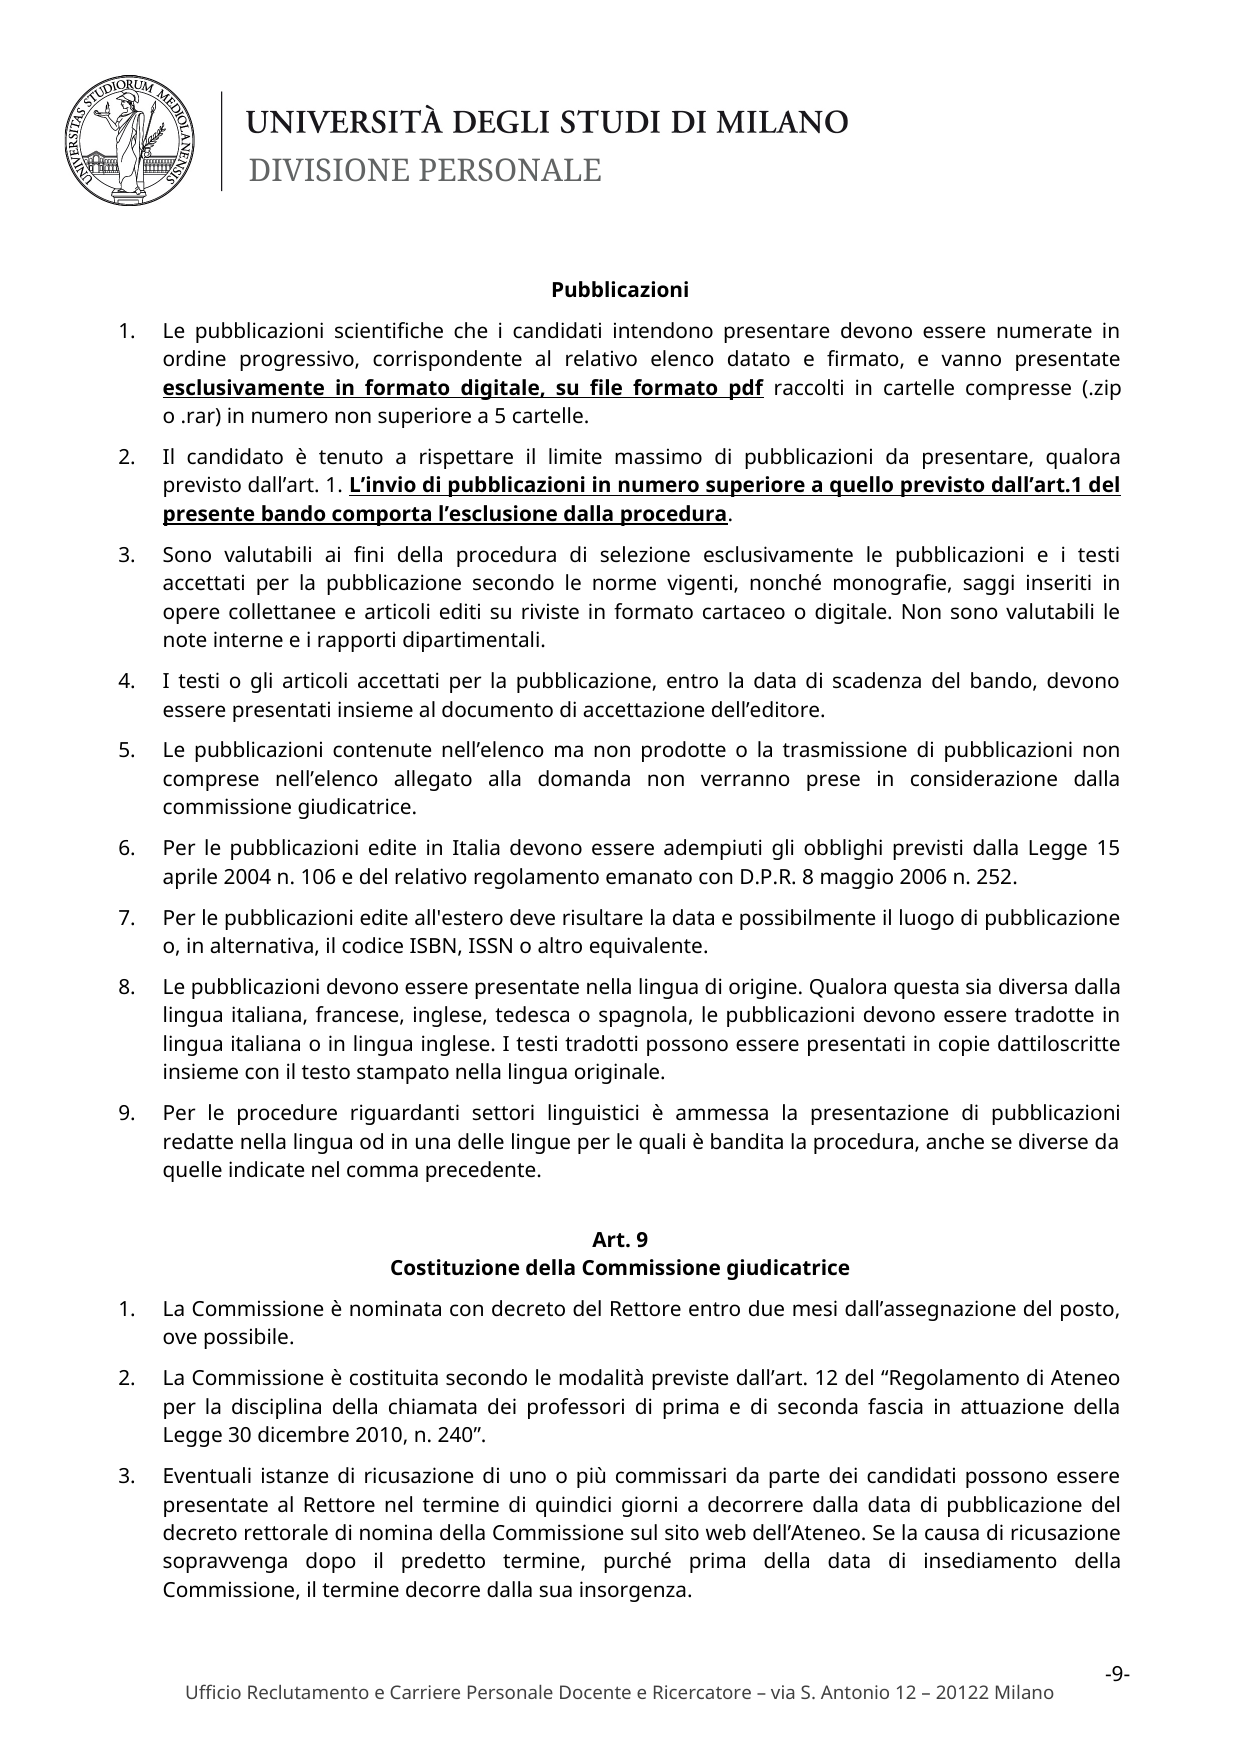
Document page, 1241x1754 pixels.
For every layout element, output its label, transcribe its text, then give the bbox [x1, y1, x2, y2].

list Eventuali istanze di ricusazione di uno o più commissari da parte dei candidati possono essere presentate al Rettore nel termine di quindici giorni a decorrere dalla data di pubblicazione del decreto rettorale di nomina della Commissione sul sito web dell’Ateneo. Se la causa di ricusazione sopravvenga dopo il predetto termine, purché prima della data di insediamento della Commissione, il termine decorre dalla sua insorgenza. [118, 1461, 1122, 1603]
list Per le procedure riguardanti settori linguistici è ammessa la presentazione di pubblicazioni redatte nella lingua od in una delle lingue per le quali è bandita la procedura, anche se diverse da quelle indicate nel comma precedente. [118, 1098, 1122, 1184]
picture [64, 75, 848, 206]
text Costituzione della Commissione giudicatrice [118, 1253, 1122, 1282]
list Per le pubblicazioni edite all'estero deve risultare la data e possibilmente il luogo di pubblicazione o, in alternativa, il codice ISBN, ISSN o altro equivalente. [118, 903, 1122, 960]
list Sono valutabili ai fini della procedura di selezione esclusivamente le pubblicazioni e i testi accettati per la pubblicazione secondo le norme vigenti, nonché monografie, saggi inseriti in opere collettanee e articoli editi su riviste in formato cartaceo o digitale. Non sono valutabili le note interne e i rapporti dipartimentali. [118, 540, 1122, 654]
list Le pubblicazioni scientifiche che i candidati intendono presentare devono essere numerate in ordine progressivo, corrispondente al relativo elenco datato e firmato, e vanno presentate esclusivamente in formato digitale, su file formato pdf raccolti in cartelle compresse (.zip o .rar) in numero non superiore a 5 cartelle. [118, 316, 1122, 430]
text Art. 9 [118, 1225, 1122, 1253]
list La Commissione è costituita secondo le modalità previste dall’art. 12 del “Regolamento di Ateneo per la disciplina della chiamata dei professori di prima e di seconda fascia in attuazione della Legge 30 dicembre 2010, n. 240”. [118, 1363, 1122, 1449]
list La Commissione è nominata con decreto del Rettore entro due mesi dall’assegnazione del posto, ove possibile. [118, 1294, 1122, 1351]
list Le pubblicazioni contenute nell’elenco ma non prodotte o la trasmissione di pubblicazioni non comprese nell’elenco allegato alla domanda non verranno prese in considerazione dalla commissione giudicatrice. [118, 736, 1122, 821]
list Le pubblicazioni devono essere presentate nella lingua di origine. Qualora questa sia diversa dalla lingua italiana, francese, inglese, tedesca o spagnola, le pubblicazioni devono essere tradotte in lingua italiana o in lingua inglese. I testi tradotti possono essere presentati in copie dattiloscritte insieme con il testo stampato nella lingua originale. [118, 972, 1122, 1086]
list I testi o gli articoli accettati per la pubblicazione, entro la data di scadenza del bando, devono essere presentati insieme al documento di accettazione dell’editore. [118, 666, 1122, 723]
list Per le pubblicazioni edite in Italia devono essere adempiuti gli obblighi previsti dalla Legge 15 aprile 2004 n. 106 e del relativo regolamento emanato con D.P.R. 8 maggio 2006 n. 252. [118, 833, 1122, 890]
list Il candidato è tenuto a rispettare il limite massimo di pubblicazioni da presentare, qualora previsto dall’art. 1. L’invio di pubblicazioni in numero superiore a quello previsto dall’art.1 del presente bando comporta l’esclusione dalla procedura. [118, 442, 1122, 527]
text Pubblicazioni [118, 275, 1122, 303]
